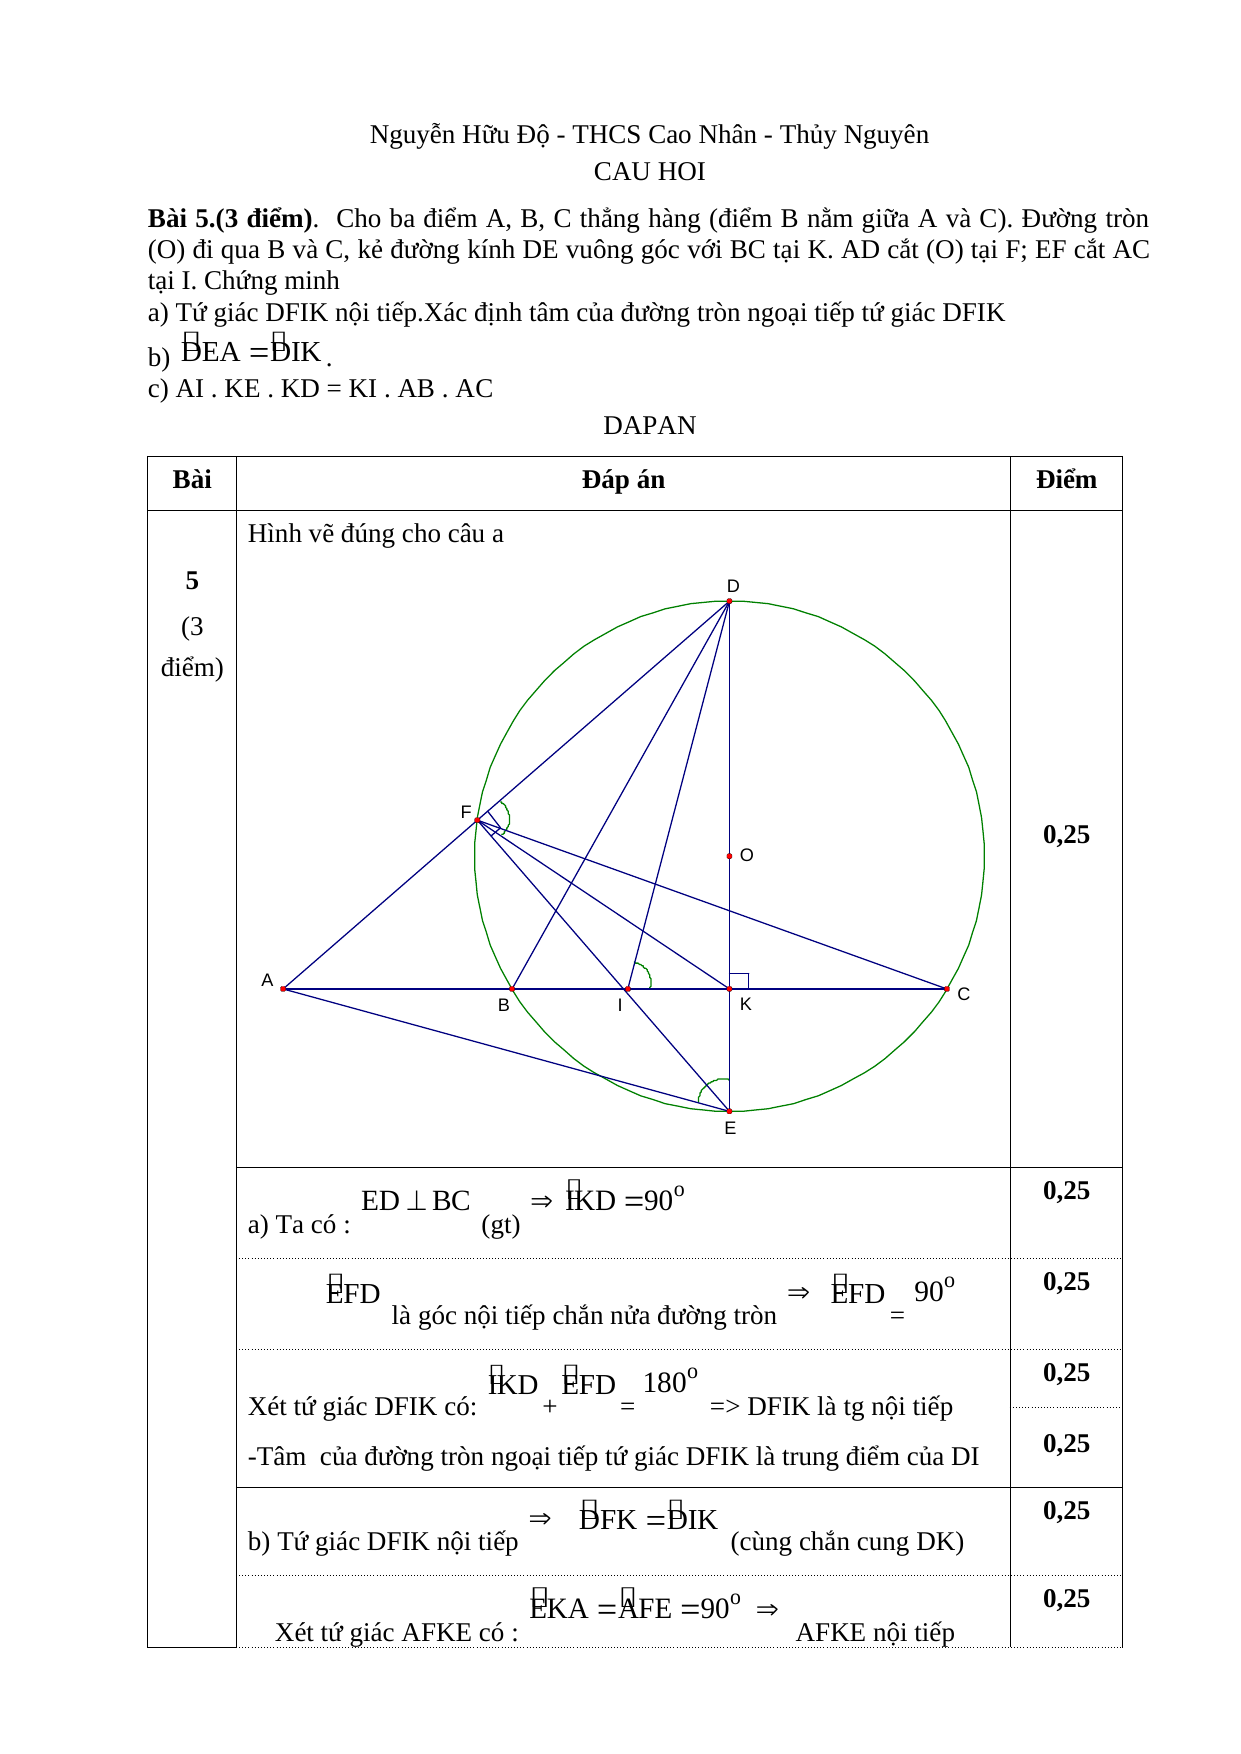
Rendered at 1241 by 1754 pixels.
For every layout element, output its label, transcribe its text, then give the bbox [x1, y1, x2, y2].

table_header Bài [148, 457, 236, 510]
text Bài 5.(3 điểm). Cho ba điểm A, B, C thẳng hàng (điểm B nằm giữa A và C). Đường tròn (O) đi qua B và C, kẻ đường kính DE vuông góc với BC tại K. AD cắt (O) tại F; EF cắt AC tại I. Chứng minh [148, 202, 1152, 296]
table_header Điểm [1011, 457, 1122, 510]
table_cell Xét tứ giác DFIK có: += => DFIK là tg nội tiếp -Tâm của đường tròn ngoại tiếp tứ giác DFIK là trung điểm của DI [237, 1349, 1010, 1487]
table_cell là góc nội tiếp chắn nửa đường tròn = [237, 1258, 1010, 1349]
table_cell 0,25 [1011, 1407, 1122, 1487]
table_cell 0,25 [1011, 511, 1122, 1167]
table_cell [237, 1575, 1010, 1647]
table_cell a) Ta có : (gt) [237, 1168, 1010, 1258]
table_cell Hình vẽ đúng cho câu a [237, 511, 1010, 1167]
text a) Tứ giác DFIK nội tiếp.Xác định tâm của đường tròn ngoại tiếp tứ giác DFIK [148, 296, 1152, 327]
text Nguyễn Hữu Độ - THCS Cao Nhân - Thủy Nguyên [148, 118, 1152, 149]
table_cell 0,25 [1011, 1258, 1122, 1349]
table_cell 5 (3 điểm) [148, 511, 236, 1647]
table_cell 0,25 [1011, 1349, 1122, 1407]
table_cell 0,25 [1011, 1488, 1122, 1575]
text CAU HOI [148, 156, 1152, 187]
text c) AI . KE . KD = KI . AB . AC [148, 372, 1152, 403]
table_cell 0,25 [1011, 1168, 1122, 1258]
text DAPAN [148, 409, 1152, 440]
table_cell 0,25 [1011, 1575, 1122, 1647]
table_cell b) Tứ giác DFIK nội tiếp (cùng chắn cung DK) [237, 1488, 1010, 1575]
text b) . [148, 327, 1152, 372]
table_header Đáp án [237, 457, 1010, 510]
